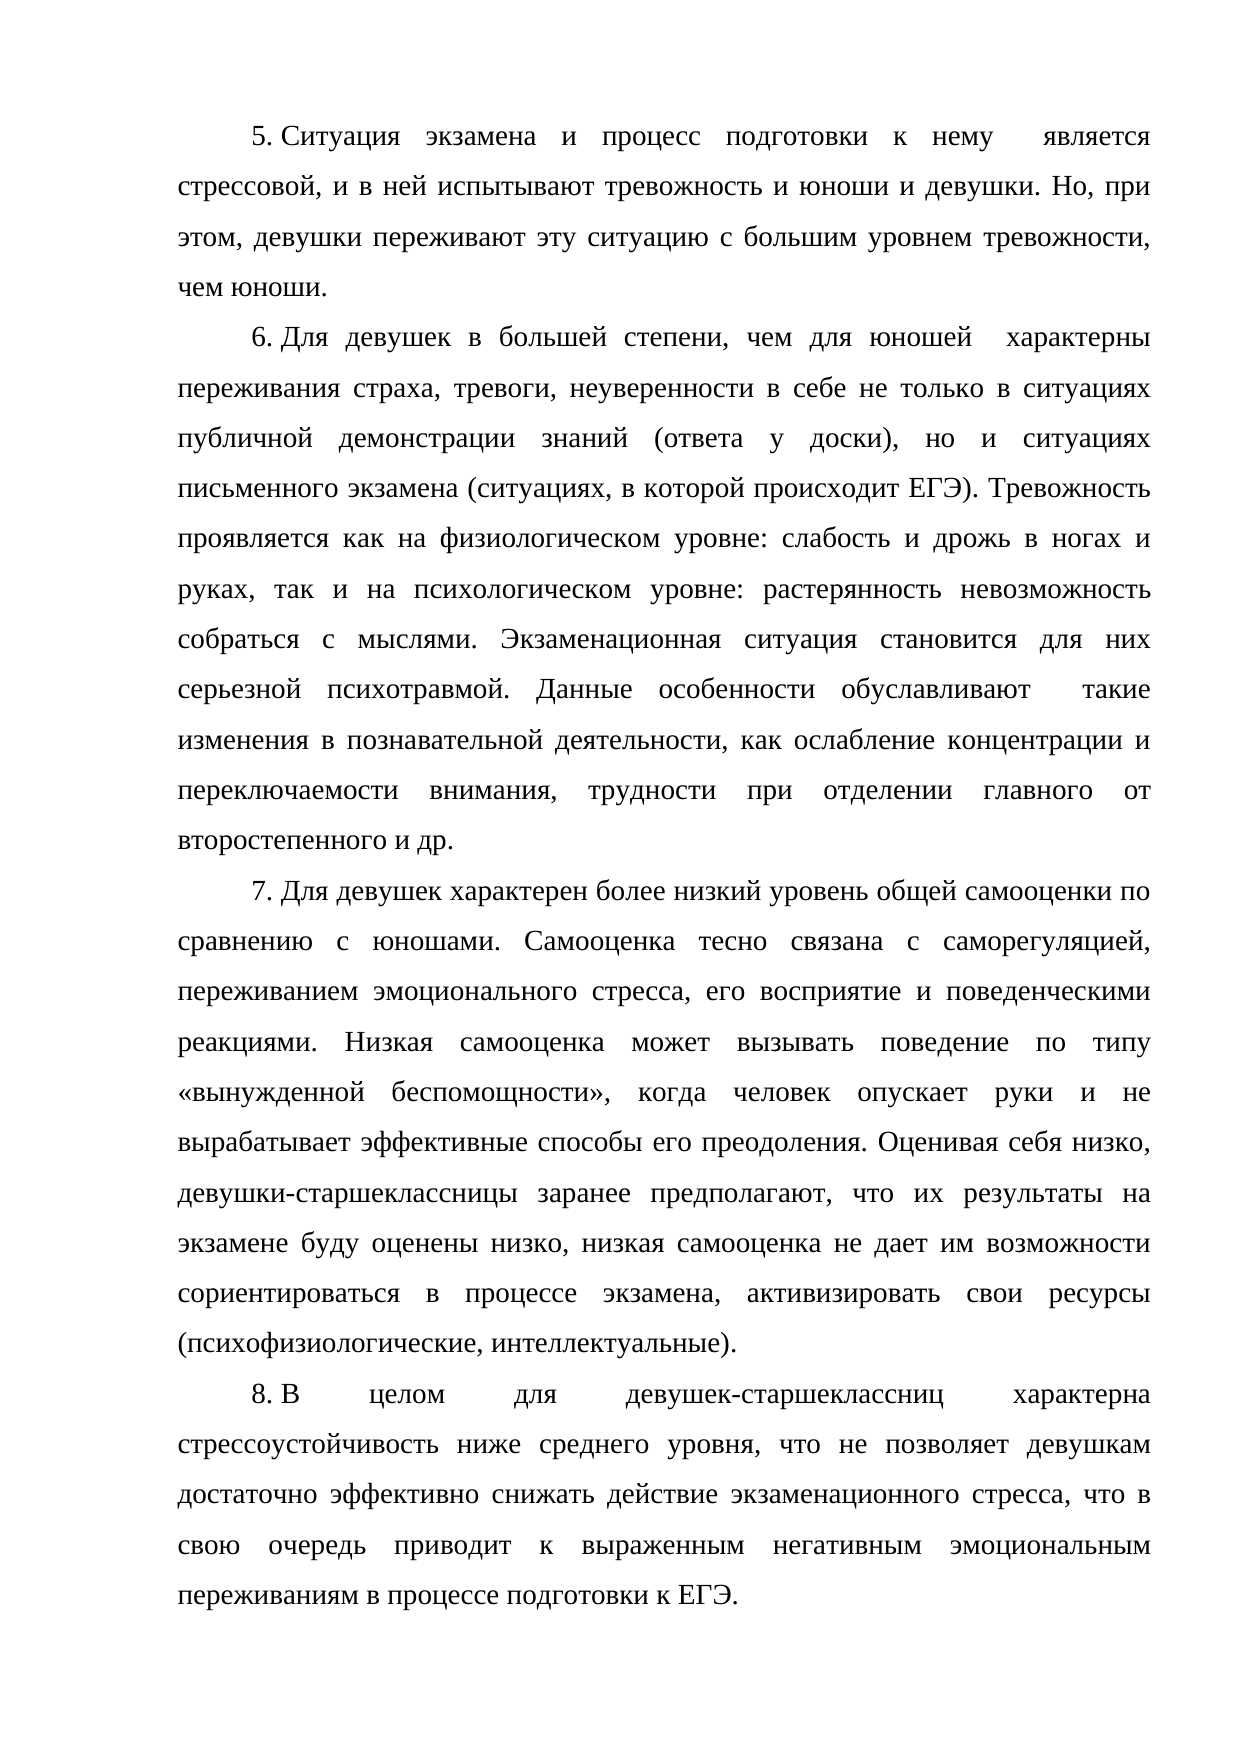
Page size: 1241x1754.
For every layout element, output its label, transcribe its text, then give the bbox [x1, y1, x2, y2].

list Для девушек характерен более низкий уровень общей самооценки по сравнению с юношами. Самооценка тесно связана с саморегуляцией, переживанием эмоционального стресса, его восприятие и поведенческими реакциями. Низкая самооценка может вызывать поведение по типу «вынужденной беспомощности», когда человек опускает руки и не вырабатывает эффективные способы его преодоления. Оценивая себя низко, девушки-старшеклассницы заранее предполагают, что их результаты на экзамене буду оценены низко, низкая самооценка не дает им возможности сориентироваться в процессе экзамена, активизировать свои ресурсы (психофизиологические, интеллектуальные). [177, 873, 1152, 1359]
list В целом для девушек-старшеклассниц характерна стрессоустойчивость ниже среднего уровня, что не позволяет девушкам достаточно эффективно снижать действие экзаменационного стресса, что в свою очередь приводит к выраженным негативным эмоциональным переживаниям в процессе подготовки к ЕГЭ. [177, 1376, 1152, 1611]
list Для девушек в большей степени, чем для юношей характерны переживания страха, тревоги, неуверенности в себе не только в ситуациях публичной демонстрации знаний (ответа у доски), но и ситуациях письменного экзамена (ситуациях, в которой происходит ЕГЭ). Тревожность проявляется как на физиологическом уровне: слабость и дрожь в ногах и руках, так и на психологическом уровне: растерянность невозможность собраться с мыслями. Экзаменационная ситуация становится для них серьезной психотравмой. Данные особенности обуславливают такие изменения в познавательной деятельности, как ослабление концентрации и переключаемости внимания, трудности при отделении главного от второстепенного и др. [177, 319, 1152, 856]
list Ситуация экзамена и процесс подготовки к нему является стрессовой, и в ней испытывают тревожность и юноши и девушки. Но, при этом, девушки переживают эту ситуацию с большим уровнем тревожности, чем юноши. [177, 118, 1152, 303]
